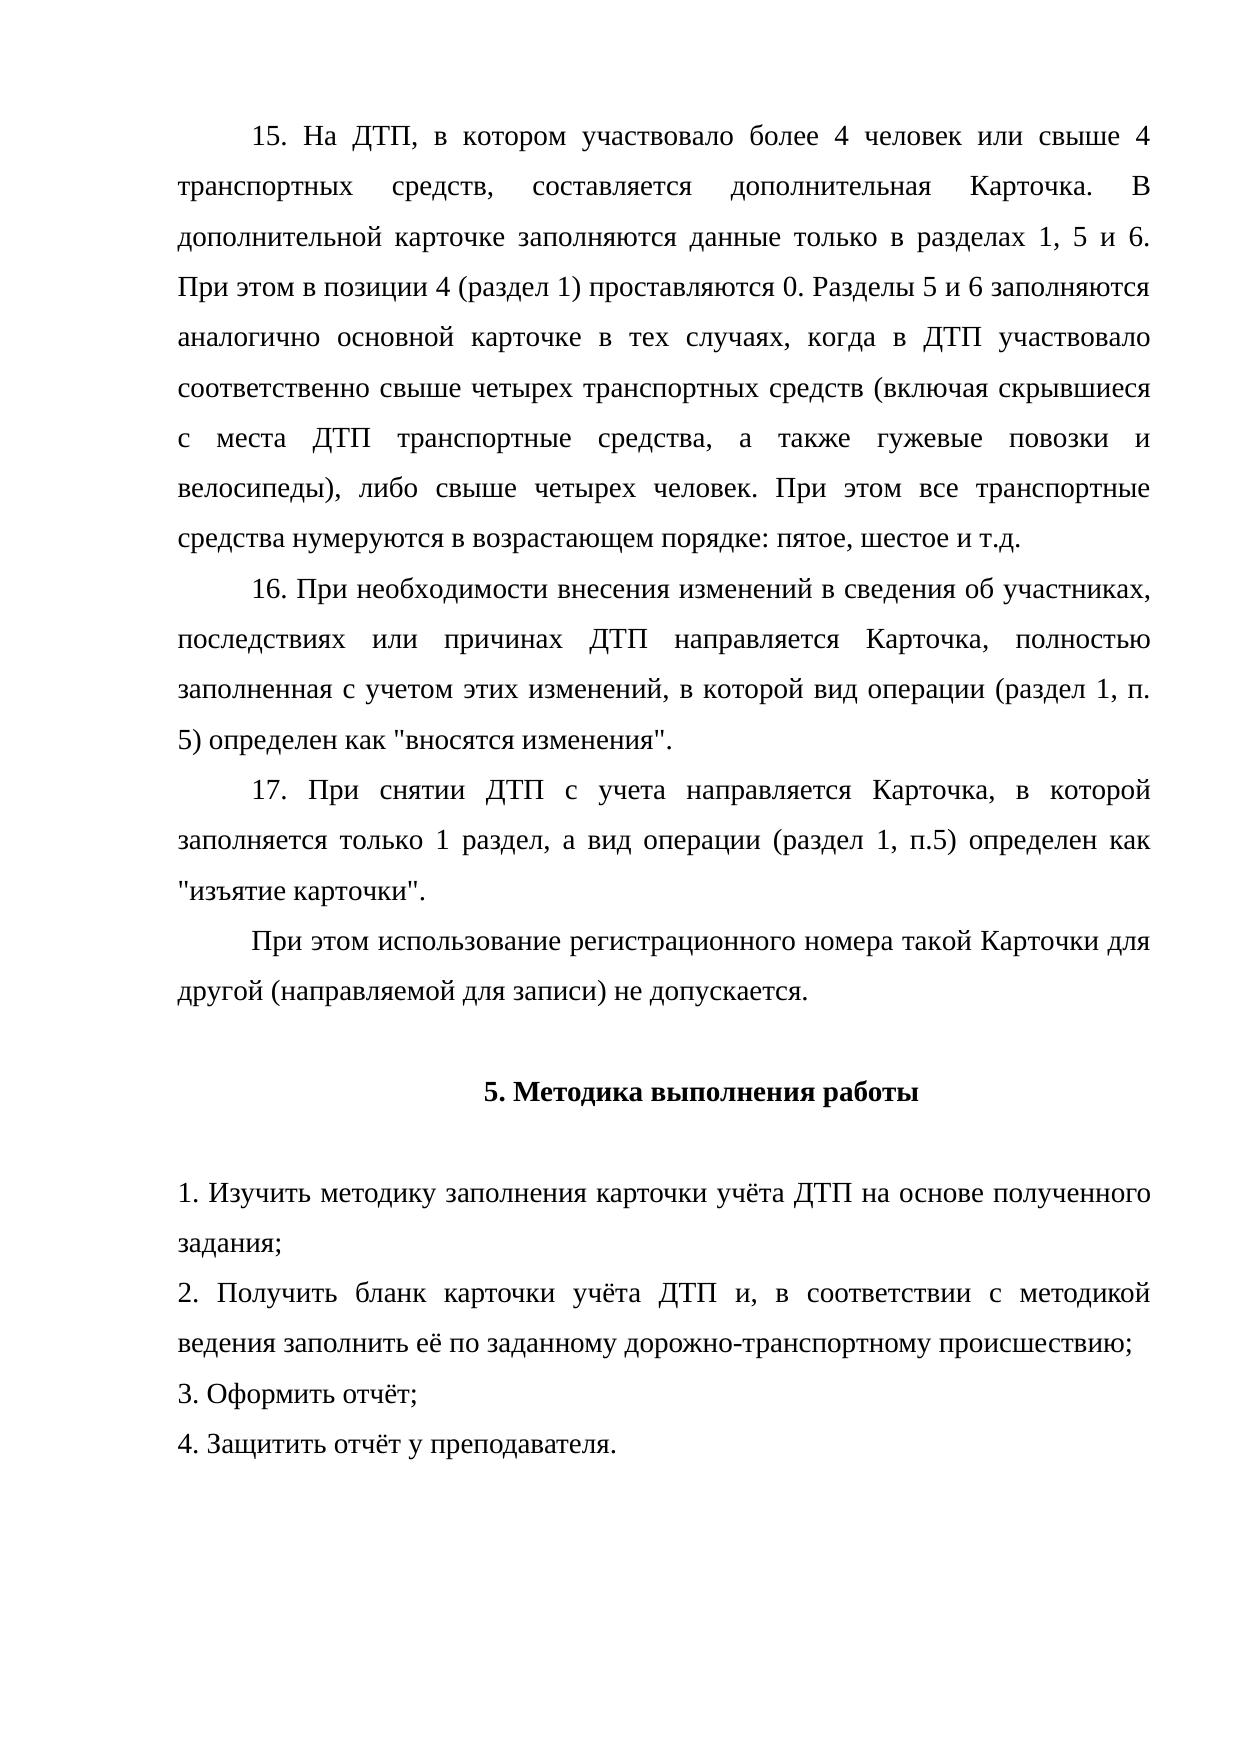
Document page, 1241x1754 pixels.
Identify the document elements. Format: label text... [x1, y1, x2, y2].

text 2. Получить бланк карточки учёта ДТП и, в соответствии с методикой ведения заполнить её по заданному дорожно-транспортному происшествию; [177, 1275, 1152, 1359]
text 16. При необходимости внесения изменений в сведения об участниках, последствиях или причинах ДТП направляется Карточка, полностью заполненная с учетом этих изменений, в которой вид операции (раздел 1, п. 5) определен как "вносятся изменения". [177, 571, 1152, 755]
text 1. Изучить методику заполнения карточки учёта ДТП на основе полученного задания; [177, 1175, 1152, 1258]
text При этом использование регистрационного номера такой Карточки для другой (направляемой для записи) не допускается. [177, 923, 1152, 1007]
text 4. Защитить отчёт у преподавателя. [177, 1426, 1152, 1460]
text 3. Оформить отчёт; [177, 1376, 1152, 1409]
text 15. На ДТП, в котором участвовало более 4 человек или свыше 4 транспортных средств, составляется дополнительная Карточка. В дополнительной карточке заполняются данные только в разделах 1, 5 и 6. При этом в позиции 4 (раздел 1) проставляются 0. Разделы 5 и 6 заполняются аналогично основной карточке в тех случаях, когда в ДТП участвовало соответственно свыше четырех транспортных средств (включая скрывшиеся с места ДТП транспортные средства, а также гужевые повозки и велосипеды), либо свыше четырех человек. При этом все транспортные средства нумеруются в возрастающем порядке: пятое, шестое и т.д. [177, 118, 1152, 554]
text 5. Методика выполнения работы [177, 1074, 1152, 1108]
text 17. При снятии ДТП с учета направляется Карточка, в которой заполняется только 1 раздел, а вид операции (раздел 1, п.5) определен как "изъятие карточки". [177, 772, 1152, 906]
